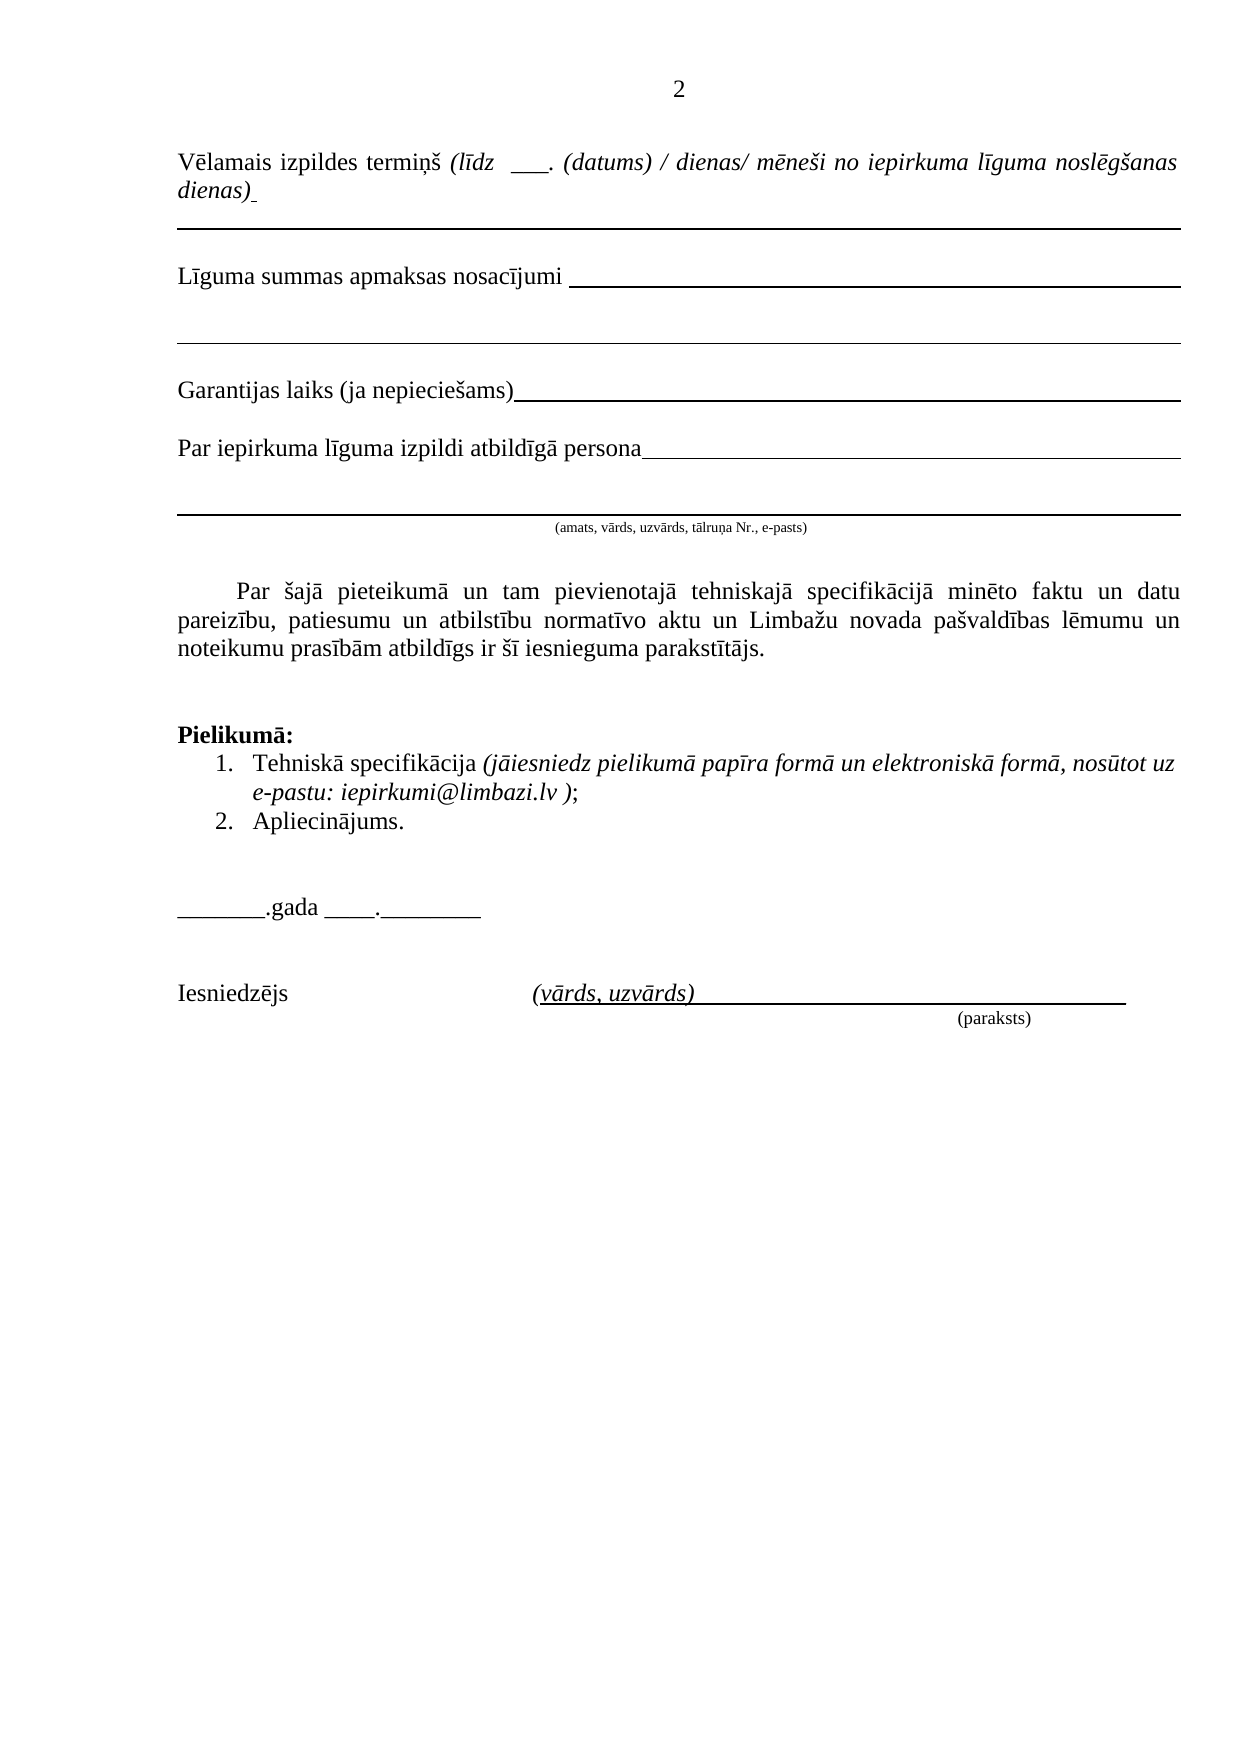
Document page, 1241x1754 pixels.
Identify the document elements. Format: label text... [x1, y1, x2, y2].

text Par iepirkuma līguma izpildi atbildīgā persona [177, 433, 1181, 462]
text Garantijas laiks (ja nepieciešams) [177, 375, 1181, 404]
text Pielikumā: [177, 720, 1181, 748]
text Iesniedzējs (vārds, uzvārds) _______________ [177, 978, 1181, 1007]
text Vēlamais izpildes termiņš (līdz ___. (datums) / dienas/ mēneši no iepirkuma līguma noslēgšanas dienas) [177, 147, 1181, 204]
text (amats, vārds, uzvārds, tālruņa Nr., e-pasts) [177, 518, 1181, 547]
list Tehniskā specifikācija (jāiesniedz pielikumā papīra formā un elektroniskā formā, nosūtot uz e-pastu: iepirkumi@limbazi.lv ); [215, 748, 1181, 806]
list Apliecinājums. [215, 806, 1181, 835]
text Par šajā pieteikumā un tam pievienotajā tehniskajā specifikācijā minēto faktu un datu pareizību, patiesumu un atbilstību normatīvo aktu un Limbažu novada pašvaldības lēmumu un noteikumu prasībām atbildīgs ir šī iesnieguma parakstītājs. [177, 576, 1181, 662]
text (paraksts) [177, 1007, 1181, 1029]
text _______.gada ____.________ [177, 892, 1181, 921]
text Līguma summas apmaksas nosacījumi [177, 261, 1181, 290]
